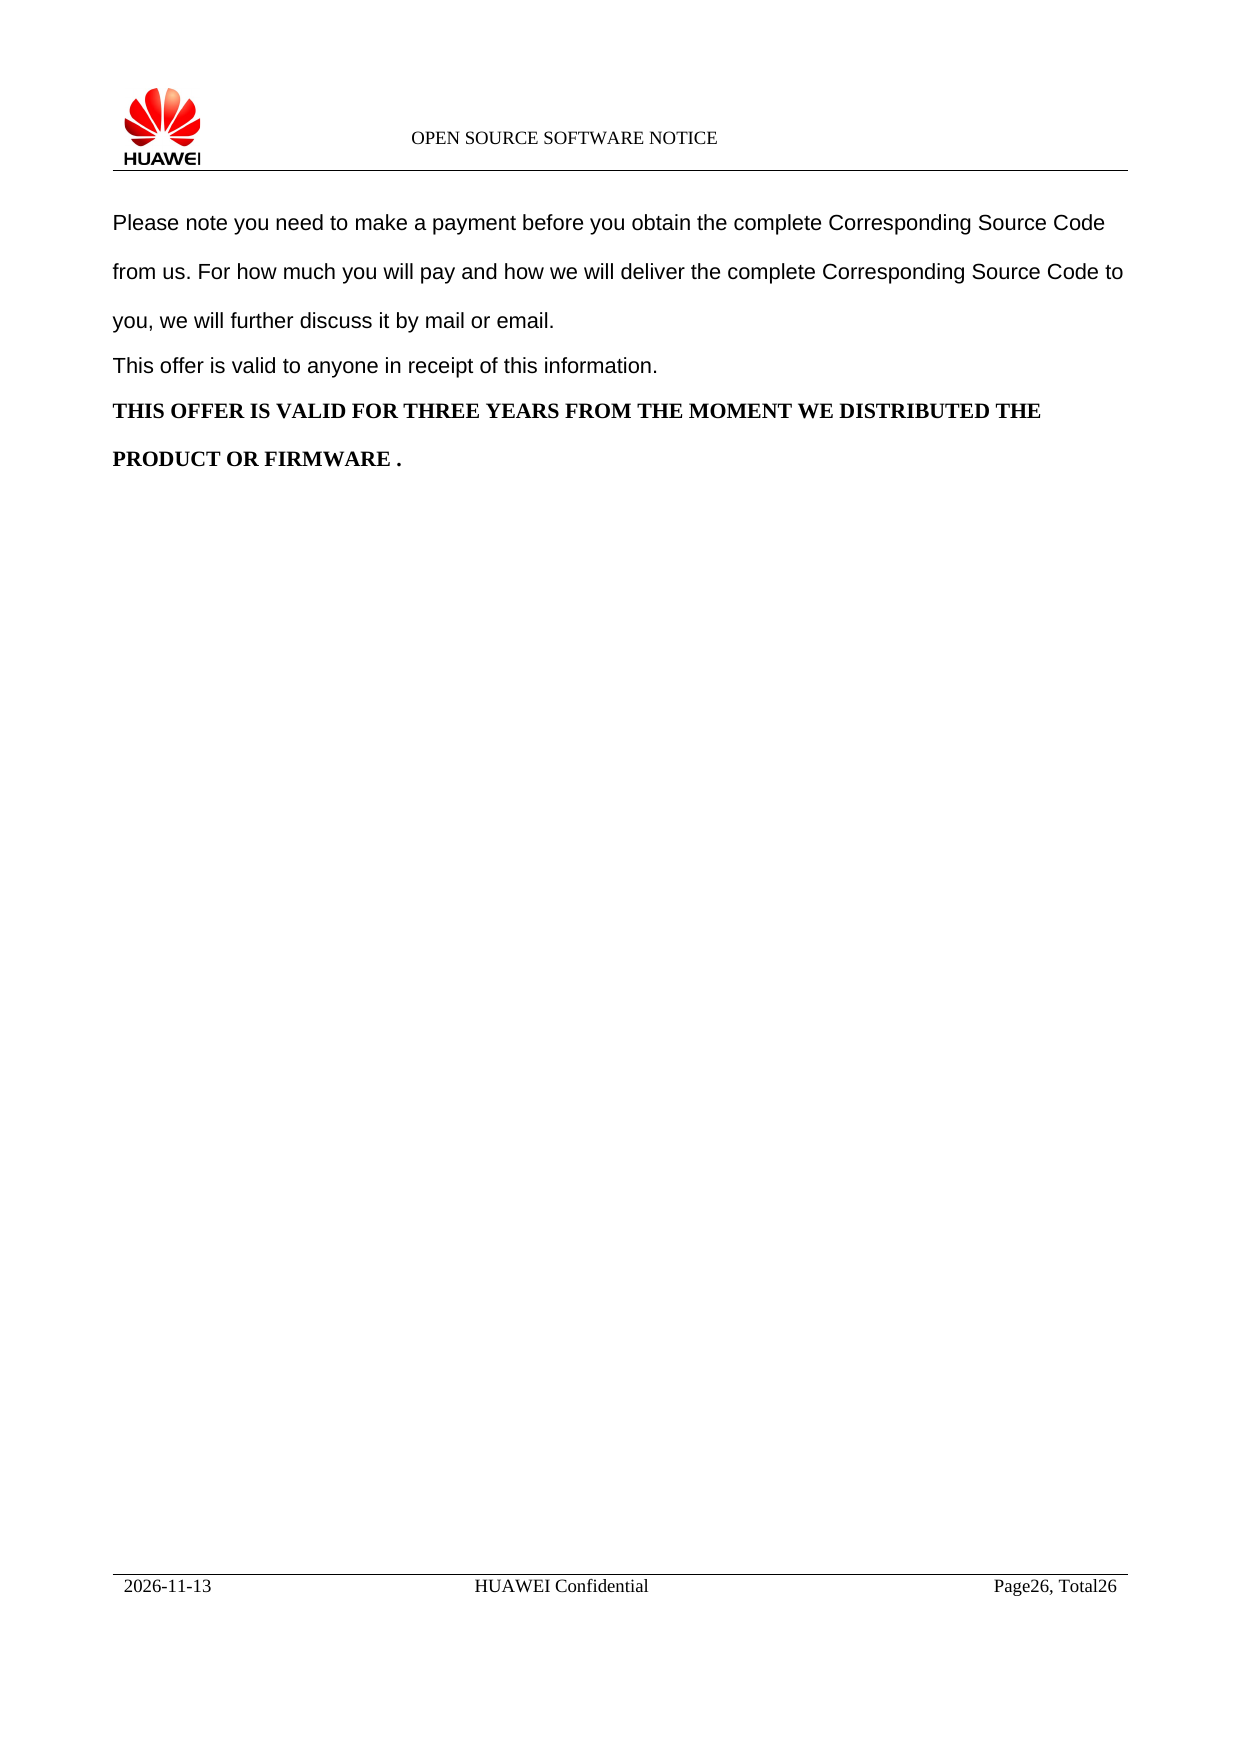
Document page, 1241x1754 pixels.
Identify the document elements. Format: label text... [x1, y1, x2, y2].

text This offer is valid to anyone in receipt of this information. [112, 349, 1128, 381]
text Please note you need to make a payment before you obtain the complete Corresponding Source Code from us. For how much you will pay and how we will deliver the complete Corresponding Source Code to you, we will further discuss it by mail or email. [112, 206, 1128, 336]
picture [124, 88, 201, 165]
text This offer is valid for three years from the moment we distributed the product or firmware . [112, 394, 1128, 475]
